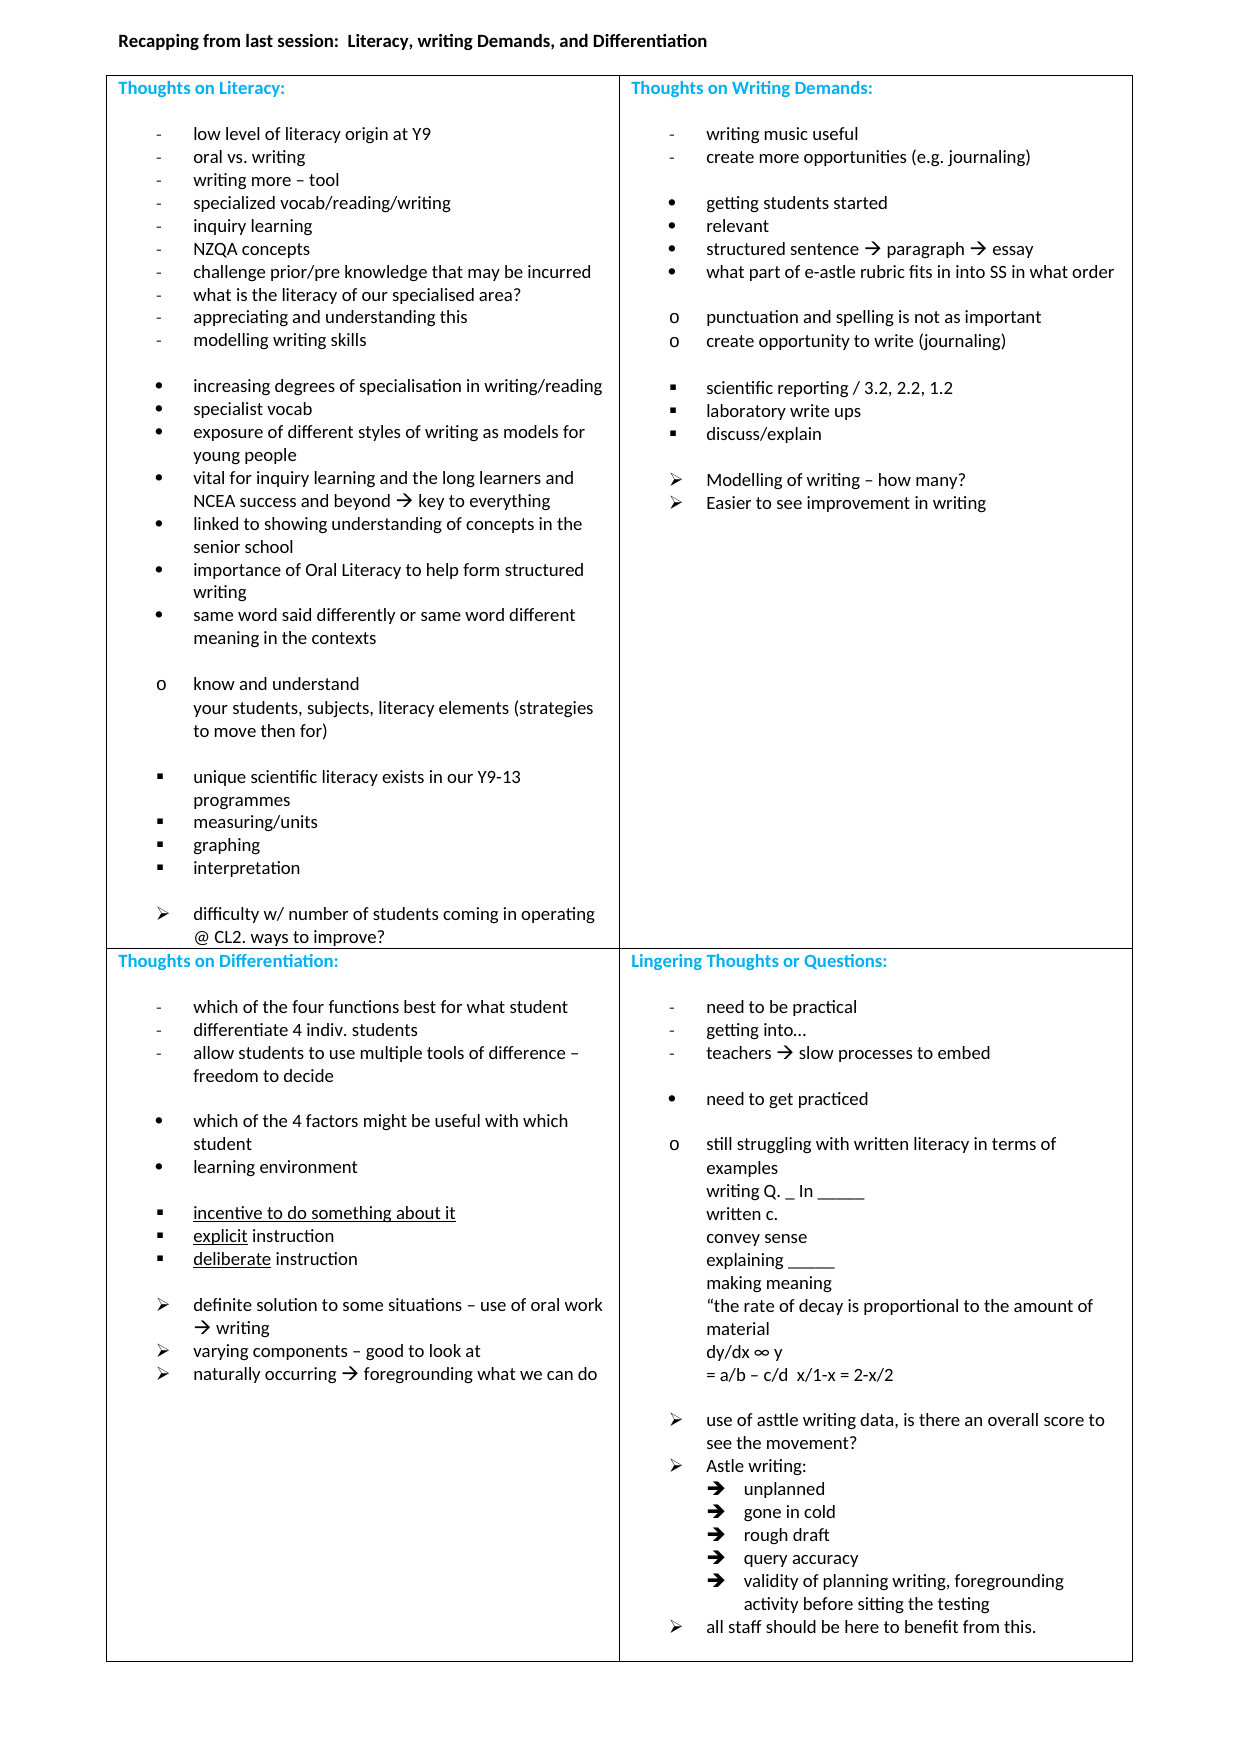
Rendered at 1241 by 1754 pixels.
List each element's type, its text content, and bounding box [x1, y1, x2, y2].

table_header Thoughts on Literacy: low level of literacy origin at Y9 oral vs. writing writing more – tool specialized vocab/reading/writing inquiry learning NZQA concepts challenge prior/pre knowledge that may be incurred what is the literacy of our specialised area? appreciating and understanding this modelling writing skills increasing degrees of specialisation in writing/reading specialist vocab exposure of different styles of writing as models for young people vital for inquiry learning and the long learners and NCEA success and beyond key to everything linked to showing understanding of concepts in the senior school importance of Oral Literacy to help form structured writing same word said differently or same word different meaning in the contexts know and understand your students, subjects, literacy elements (strategies to move then for) unique scientific literacy exists in our Y9-13 programmes measuring/units graphing interpretation difficulty w/ number of students coming in operating @ CL2. ways to improve? [107, 76, 619, 948]
table_header Thoughts on Writing Demands: writing music useful create more opportunities (e.g. journaling) getting students started relevant structured sentence paragraph essay what part of e-astle rubric fits in into SS in what order punctuation and spelling is not as important create opportunity to write (journaling) scientific reporting / 3.2, 2.2, 1.2 laboratory write ups discuss/explain Modelling of writing – how many? Easier to see improvement in writing [620, 76, 1132, 948]
table_cell Thoughts on Differentiation: which of the four functions best for what student differentiate 4 indiv. students allow students to use multiple tools of difference – freedom to decide which of the 4 factors might be useful with which student learning environment incentive to do something about it explicit instruction deliberate instruction definite solution to some situations – use of oral work writing varying components – good to look at naturally occurring foregrounding what we can do [107, 949, 619, 1661]
text Recapping from last session: Literacy, writing Demands, and Differentiation [118, 29, 1122, 52]
table_cell Lingering Thoughts or Questions: need to be practical getting into… teachers slow processes to embed need to get practiced still struggling with written literacy in terms of examples writing Q. _ In _____ written c. convey sense explaining _____ making meaning “the rate of decay is proportional to the amount of material dy/dx ∞ y = a/b – c/d x/1-x = 2-x/2 use of asttle writing data, is there an overall score to see the movement? Astle writing: unplanned gone in cold rough draft query accuracy validity of planning writing, foregrounding activity before sitting the testing all staff should be here to benefit from this. [620, 949, 1132, 1661]
